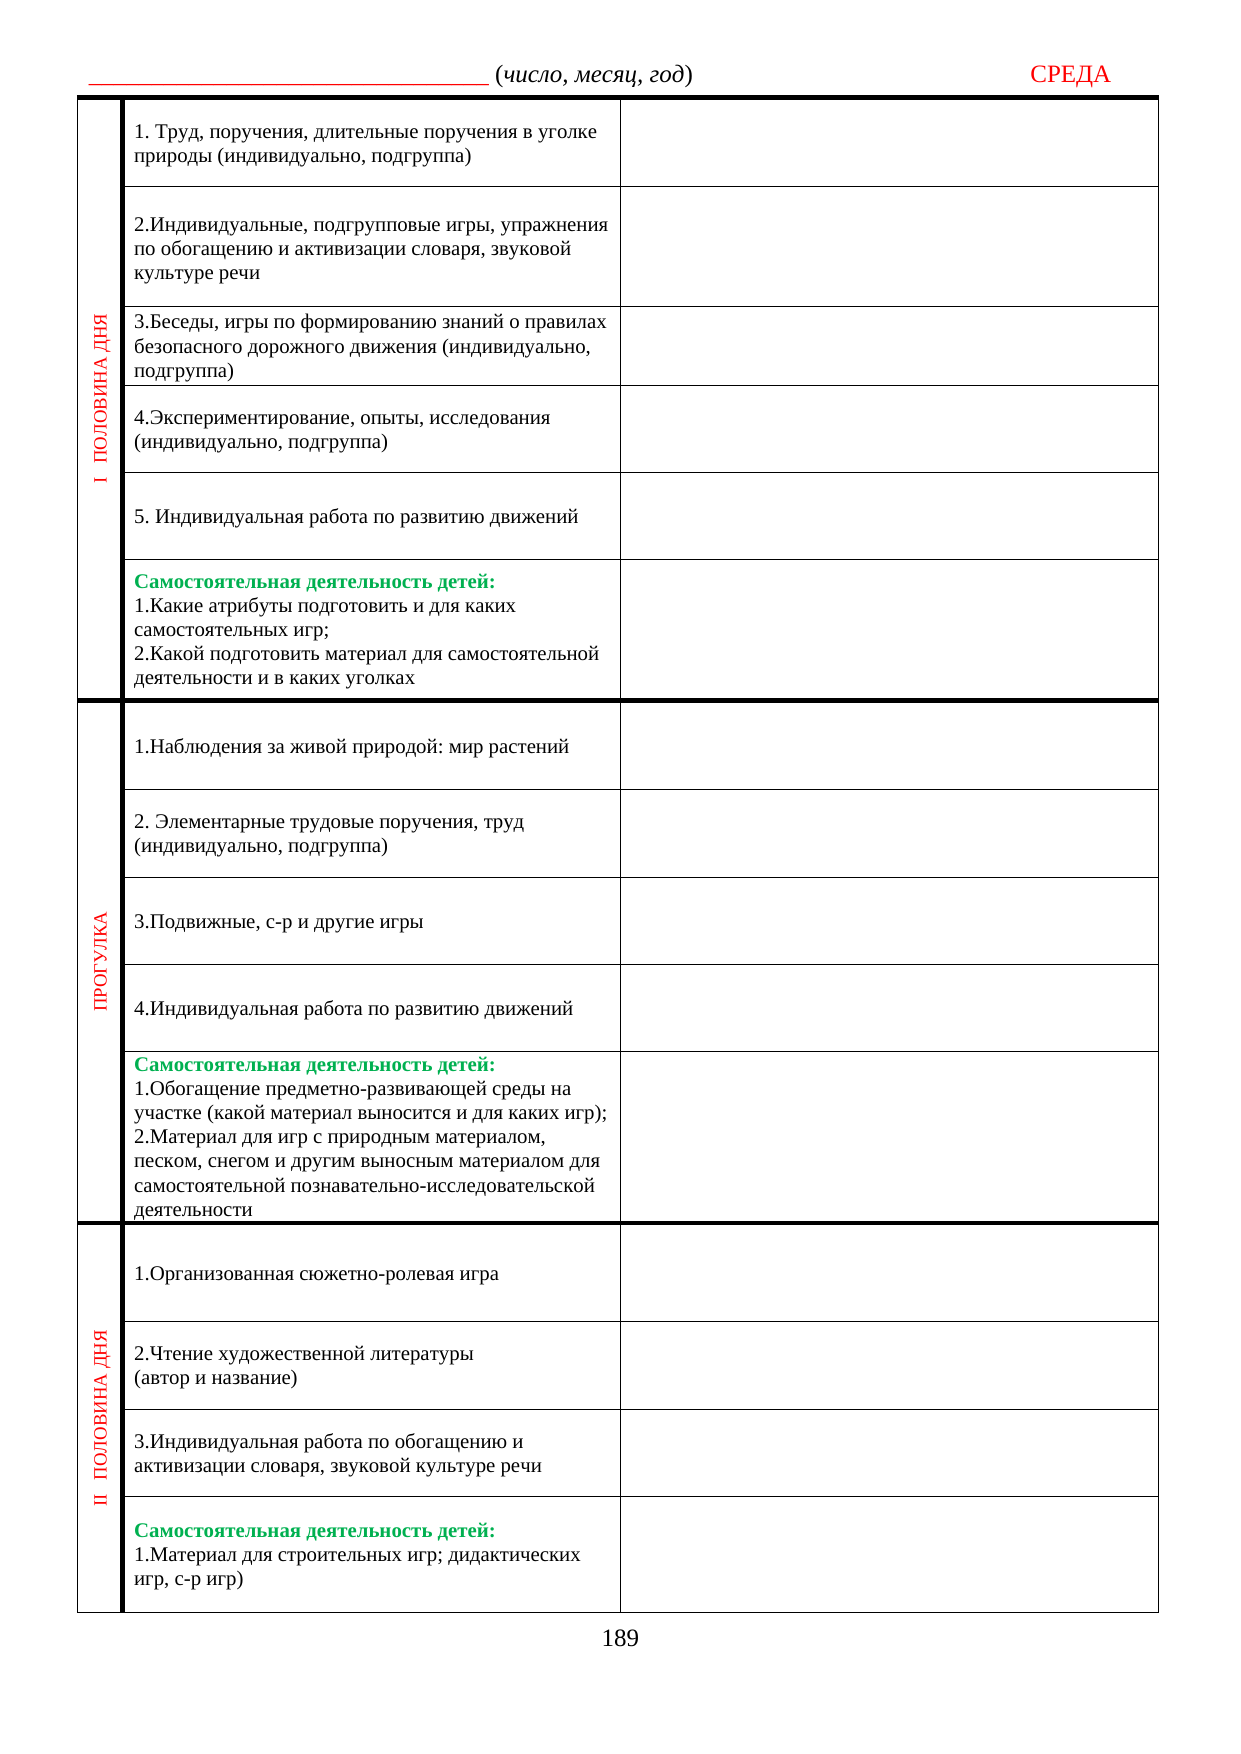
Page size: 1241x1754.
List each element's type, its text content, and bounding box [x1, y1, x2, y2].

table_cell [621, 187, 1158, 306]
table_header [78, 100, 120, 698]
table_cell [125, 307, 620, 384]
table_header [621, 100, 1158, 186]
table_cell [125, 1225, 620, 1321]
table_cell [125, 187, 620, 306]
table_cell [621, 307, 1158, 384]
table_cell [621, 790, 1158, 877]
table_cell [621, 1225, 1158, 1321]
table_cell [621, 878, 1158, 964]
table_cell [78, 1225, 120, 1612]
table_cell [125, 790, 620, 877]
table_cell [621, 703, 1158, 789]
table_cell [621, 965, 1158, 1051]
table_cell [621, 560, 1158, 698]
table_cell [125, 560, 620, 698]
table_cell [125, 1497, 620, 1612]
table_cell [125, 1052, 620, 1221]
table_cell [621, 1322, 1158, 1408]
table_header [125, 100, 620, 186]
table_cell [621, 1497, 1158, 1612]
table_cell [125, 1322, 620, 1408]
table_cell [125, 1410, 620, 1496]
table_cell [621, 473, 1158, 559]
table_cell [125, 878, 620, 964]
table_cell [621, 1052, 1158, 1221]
text ________________________________ (число, месяц, год) СРЕДА [89, 59, 1152, 88]
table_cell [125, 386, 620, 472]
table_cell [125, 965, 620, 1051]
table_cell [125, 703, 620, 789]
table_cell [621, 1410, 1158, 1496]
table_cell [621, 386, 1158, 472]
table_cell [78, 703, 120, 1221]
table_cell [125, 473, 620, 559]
